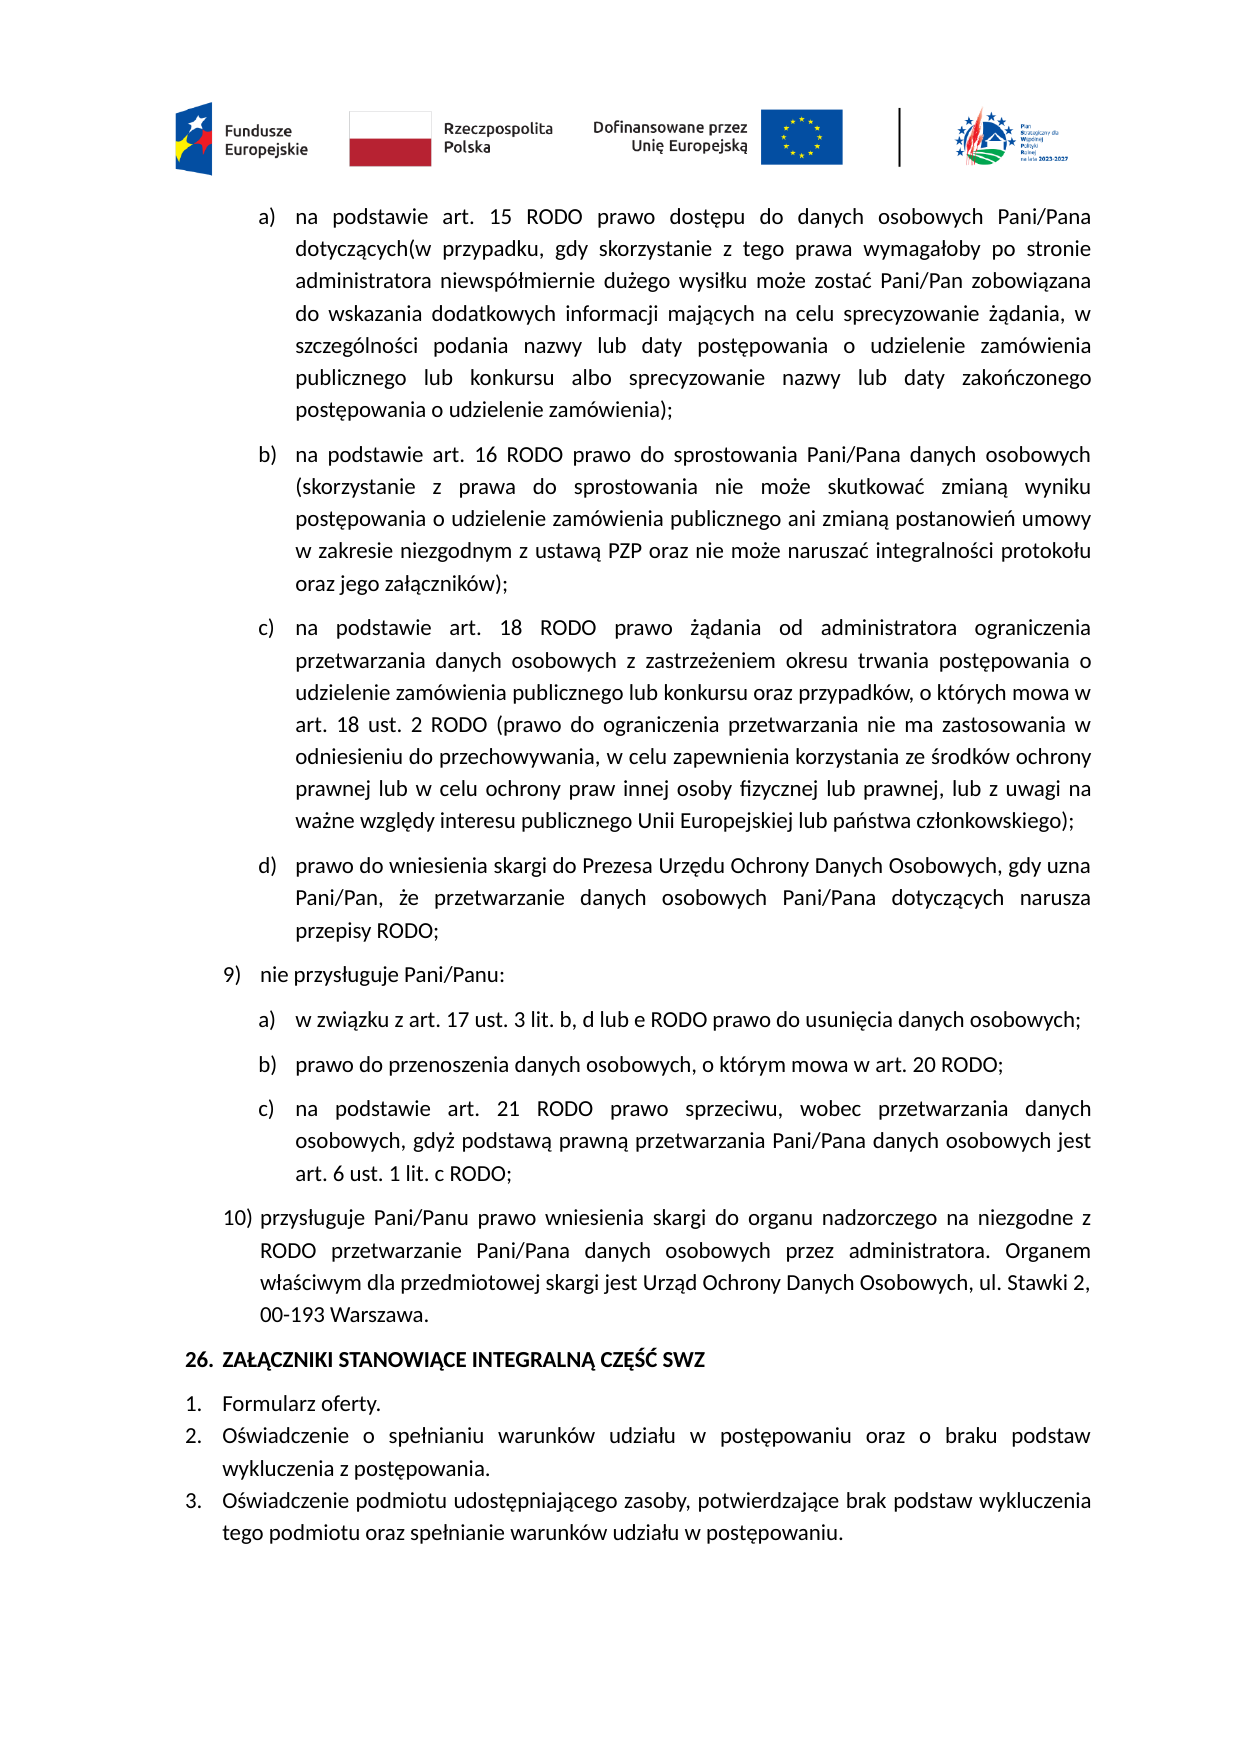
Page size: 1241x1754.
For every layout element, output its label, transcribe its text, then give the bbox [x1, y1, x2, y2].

list prawo do przenoszenia danych osobowych, o którym mowa w art. 20 RODO; [258, 1050, 1093, 1078]
picture [147, 73, 1093, 203]
list Oświadczenie o spełnianiu warunków udziału w postępowaniu oraz o braku podstaw wykluczenia z postępowania. [185, 1422, 1093, 1482]
list prawo do wniesienia skargi do Prezesa Urzędu Ochrony Danych Osobowych, gdy uzna Pani/Pan, że przetwarzanie danych osobowych Pani/Pana dotyczących narusza przepisy RODO; [258, 851, 1093, 944]
list Oświadczenie podmiotu udostępniającego zasoby, potwierdzające brak podstaw wykluczenia tego podmiotu oraz spełnianie warunków udziału w postępowaniu. [185, 1486, 1093, 1546]
list na podstawie art. 16 RODO prawo do sprostowania Pani/Pana danych osobowych (skorzystanie z prawa do sprostowania nie może skutkować zmianą wyniku postępowania o udzielenie zamówienia publicznego ani zmianą postanowień umowy w zakresie niezgodnym z ustawą PZP oraz nie może naruszać integralności protokołu oraz jego załączników); [258, 440, 1093, 597]
list Formularz oferty. [185, 1389, 1093, 1417]
list na podstawie art. 18 RODO prawo żądania od administratora ograniczenia przetwarzania danych osobowych z zastrzeżeniem okresu trwania postępowania o udzielenie zamówienia publicznego lub konkursu oraz przypadków, o których mowa w art. 18 ust. 2 RODO (prawo do ograniczenia przetwarzania nie ma zastosowania w odniesieniu do przechowywania, w celu zapewnienia korzystania ze środków ochrony prawnej lub w celu ochrony praw innej osoby fizycznej lub prawnej, lub z uwagi na ważne względy interesu publicznego Unii Europejskiej lub państwa członkowskiego); [258, 613, 1093, 835]
list na podstawie art. 21 RODO prawo sprzeciwu, wobec przetwarzania danych osobowych, gdyż podstawą prawną przetwarzania Pani/Pana danych osobowych jest art. 6 ust. 1 lit. c RODO; [258, 1094, 1093, 1187]
list nie przysługuje Pani/Panu: [223, 960, 1093, 988]
list ZAŁĄCZNIKI STANOWIĄCE INTEGRALNĄ CZĘŚĆ SWZ [185, 1345, 1093, 1373]
list na podstawie art. 15 RODO prawo dostępu do danych osobowych Pani/Pana dotyczących(w przypadku, gdy skorzystanie z tego prawa wymagałoby po stronie administratora niewspółmiernie dużego wysiłku może zostać Pani/Pan zobowiązana do wskazania dodatkowych informacji mających na celu sprecyzowanie żądania, w szczególności podania nazwy lub daty postępowania o udzielenie zamówienia publicznego lub konkursu albo sprecyzowanie nazwy lub daty zakończonego postępowania o udzielenie zamówienia); [258, 203, 1093, 423]
list przysługuje Pani/Panu prawo wniesienia skargi do organu nadzorczego na niezgodne z RODO przetwarzanie Pani/Pana danych osobowych przez administratora. Organem właściwym dla przedmiotowej skargi jest Urząd Ochrony Danych Osobowych, ul. Stawki 2, 00-193 Warszawa. [223, 1203, 1093, 1328]
list w związku z art. 17 ust. 3 lit. b, d lub e RODO prawo do usunięcia danych osobowych; [258, 1005, 1093, 1033]
